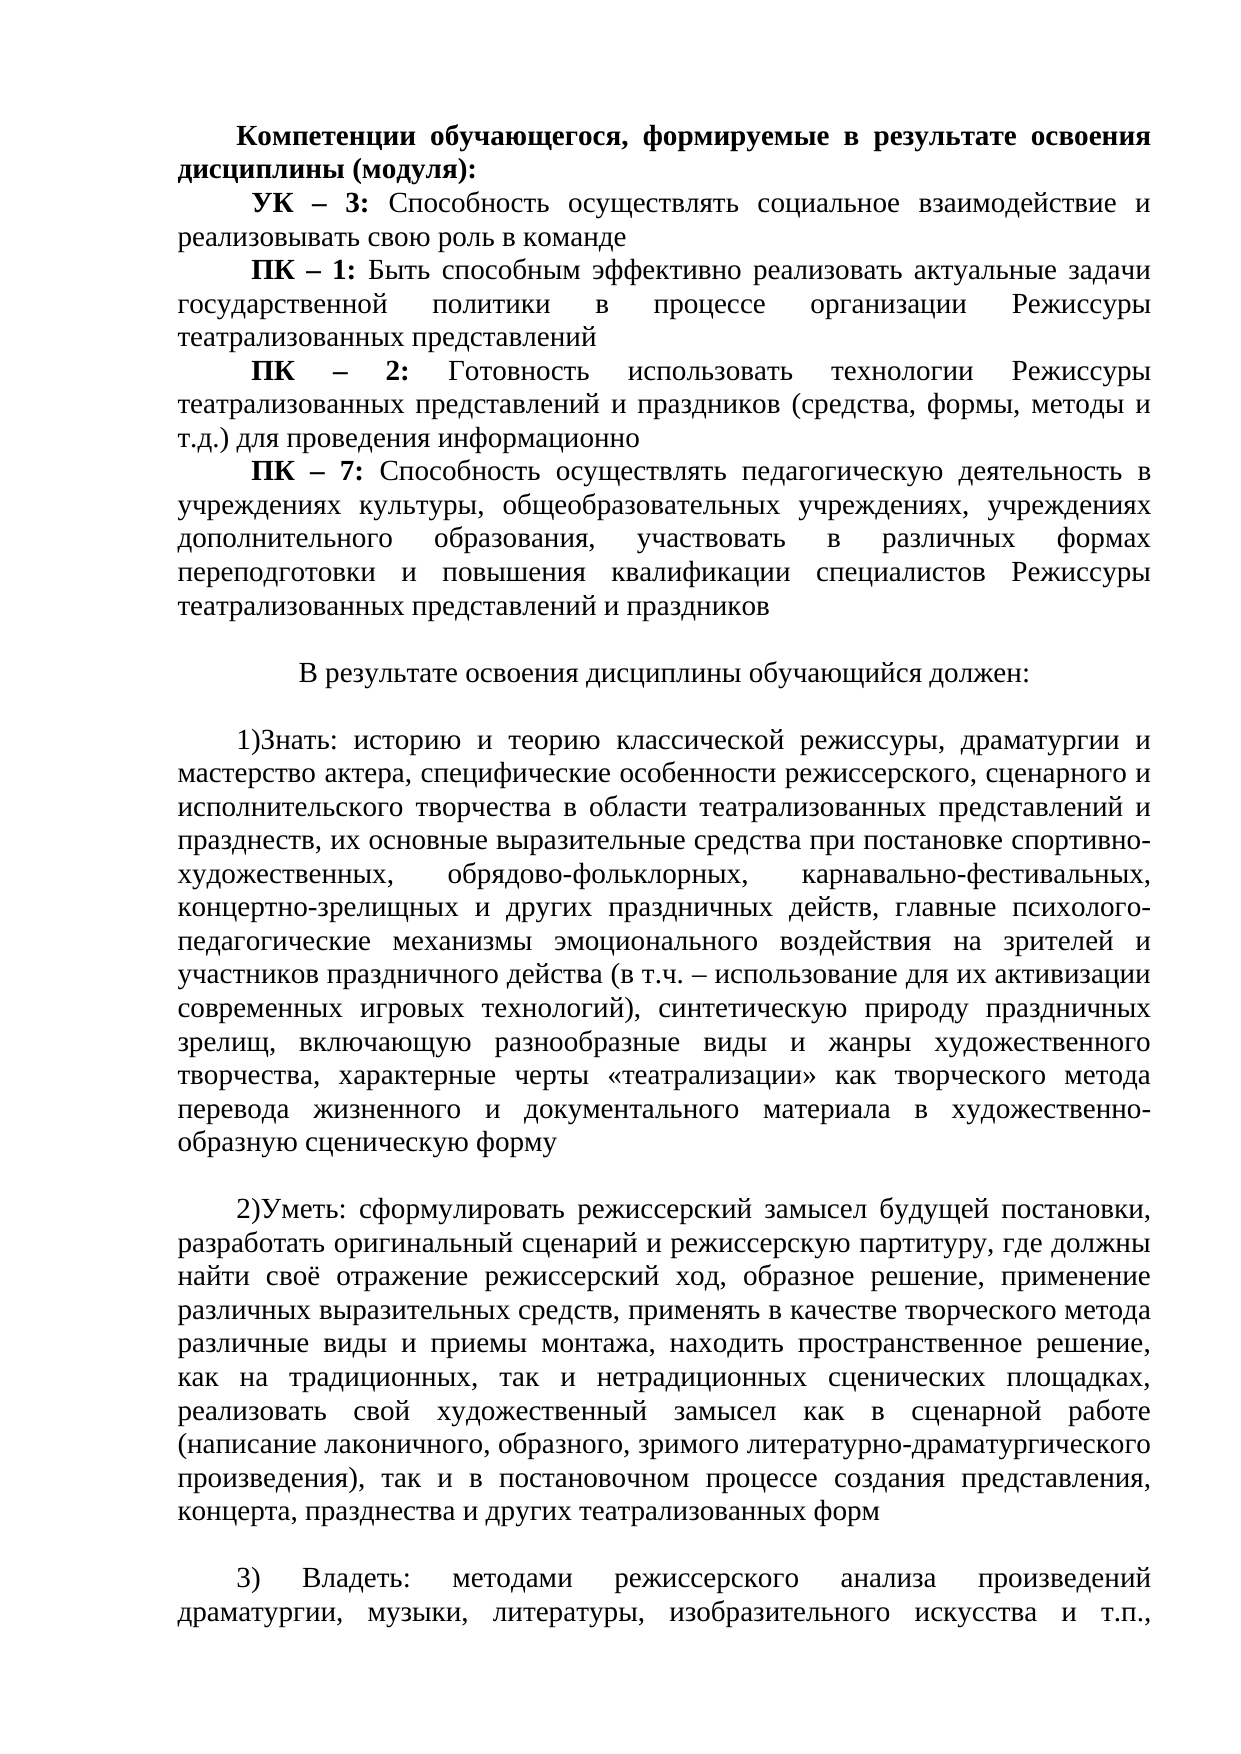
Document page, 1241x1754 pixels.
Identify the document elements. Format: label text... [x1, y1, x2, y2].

text УК – 3: Способность осуществлять социальное взаимодействие и реализовывать свою роль в команде [177, 185, 1152, 252]
text 2)Уметь: сформулировать режиссерский замысел будущей постановки, разработать оригинальный сценарий и режиссерскую партитуру, где должны найти своё отражение режиссерский ход, образное решение, применение различных выразительных средств, применять в качестве творческого метода различные виды и приемы монтажа, находить пространственное решение, как на традиционных, так и нетрадиционных сценических площадках, реализовать свой художественный замысел как в сценарной работе (написание лаконичного, образного, зримого литературно-драматургического произведения), так и в постановочном процессе создания представления, концерта, празднества и других театрализованных форм [177, 1191, 1152, 1527]
text 1)Знать: историю и теорию классической режиссуры, драматургии и мастерство актера, специфические особенности режиссерского, сценарного и исполнительского творчества в области театрализованных представлений и празднеств, их основные выразительные средства при постановке спортивно-художественных, обрядово-фольклорных, карнавально-фестивальных, концертно-зрелищных и других праздничных действ, главные психолого-педагогические механизмы эмоционального воздействия на зрителей и участников праздничного действа (в т.ч. – использование для их активизации современных игровых технологий), синтетическую природу праздничных зрелищ, включающую разнообразные виды и жанры художественного творчества, характерные черты «театрализации» как творческого метода перевода жизненного и документального материала в художественно-образную сценическую форму [177, 722, 1152, 1158]
text В результате освоения дисциплины обучающийся должен: [177, 655, 1152, 688]
text ПК – 2: Готовность использовать технологии Режиссуры театрализованных представлений и праздников (средства, формы, методы и т.д.) для проведения информационно [177, 353, 1152, 453]
text ПК – 7: Способность осуществлять педагогическую деятельность в учреждениях культуры, общеобразовательных учреждениях, учреждениях дополнительного образования, участвовать в различных формах переподготовки и повышения квалификации специалистов Режиссуры театрализованных представлений и праздников [177, 453, 1152, 621]
text ПК – 1: Быть способным эффективно реализовать актуальные задачи государственной политики в процессе организации Режиссуры театрализованных представлений [177, 252, 1152, 353]
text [177, 1560, 1152, 1627]
text Компетенции обучающегося, формируемые в результате освоения дисциплины (модуля): [177, 118, 1152, 185]
